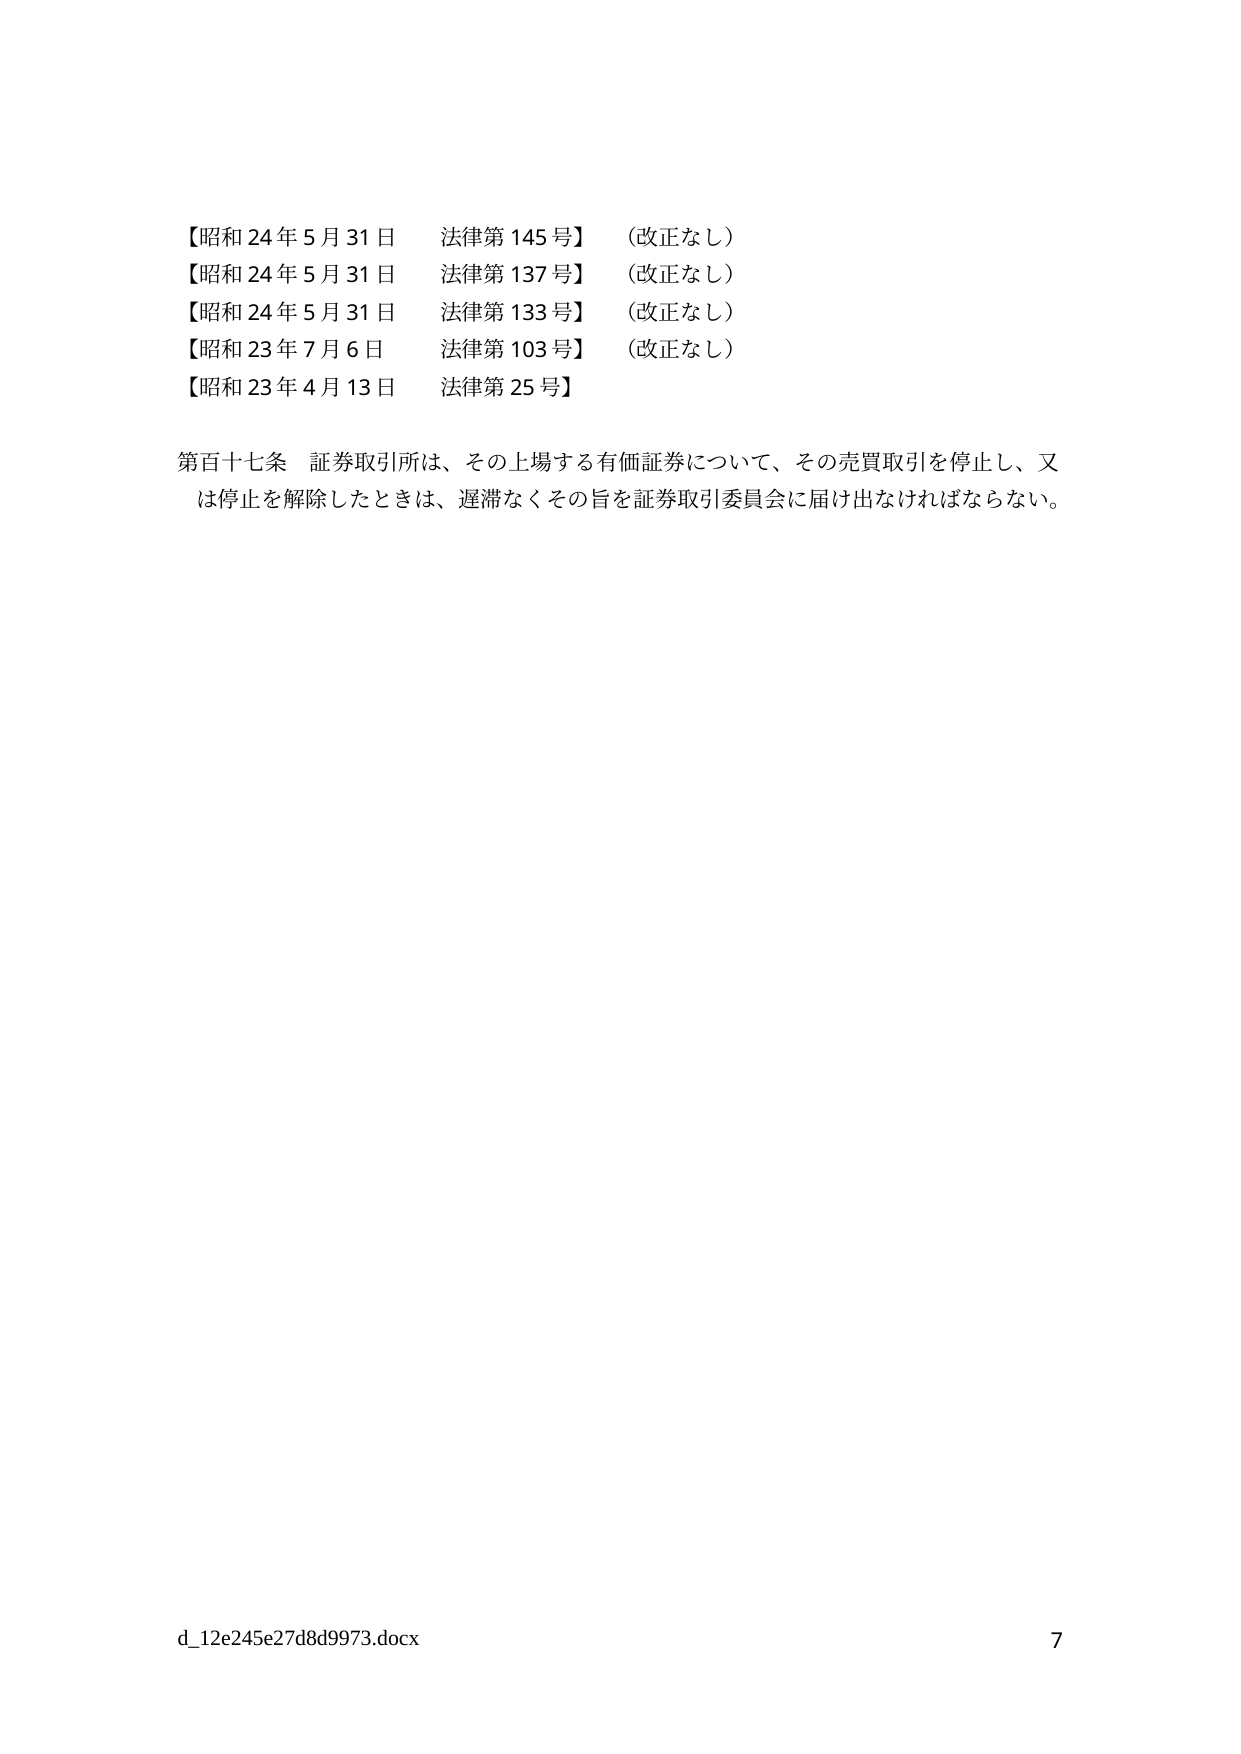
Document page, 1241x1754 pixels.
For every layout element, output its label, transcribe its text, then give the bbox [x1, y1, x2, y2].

text 【昭和24年5月31日 法律第137号】 （改正なし） [177, 254, 1063, 292]
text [177, 442, 1063, 517]
text 【昭和23年4月13日 法律第25号】 [177, 367, 1063, 404]
text 【昭和24年5月31日 法律第145号】 （改正なし） [177, 217, 1063, 254]
text 【昭和23年7月6日 法律第103号】 （改正なし） [177, 329, 1063, 367]
text 【昭和24年5月31日 法律第133号】 （改正なし） [177, 292, 1063, 329]
